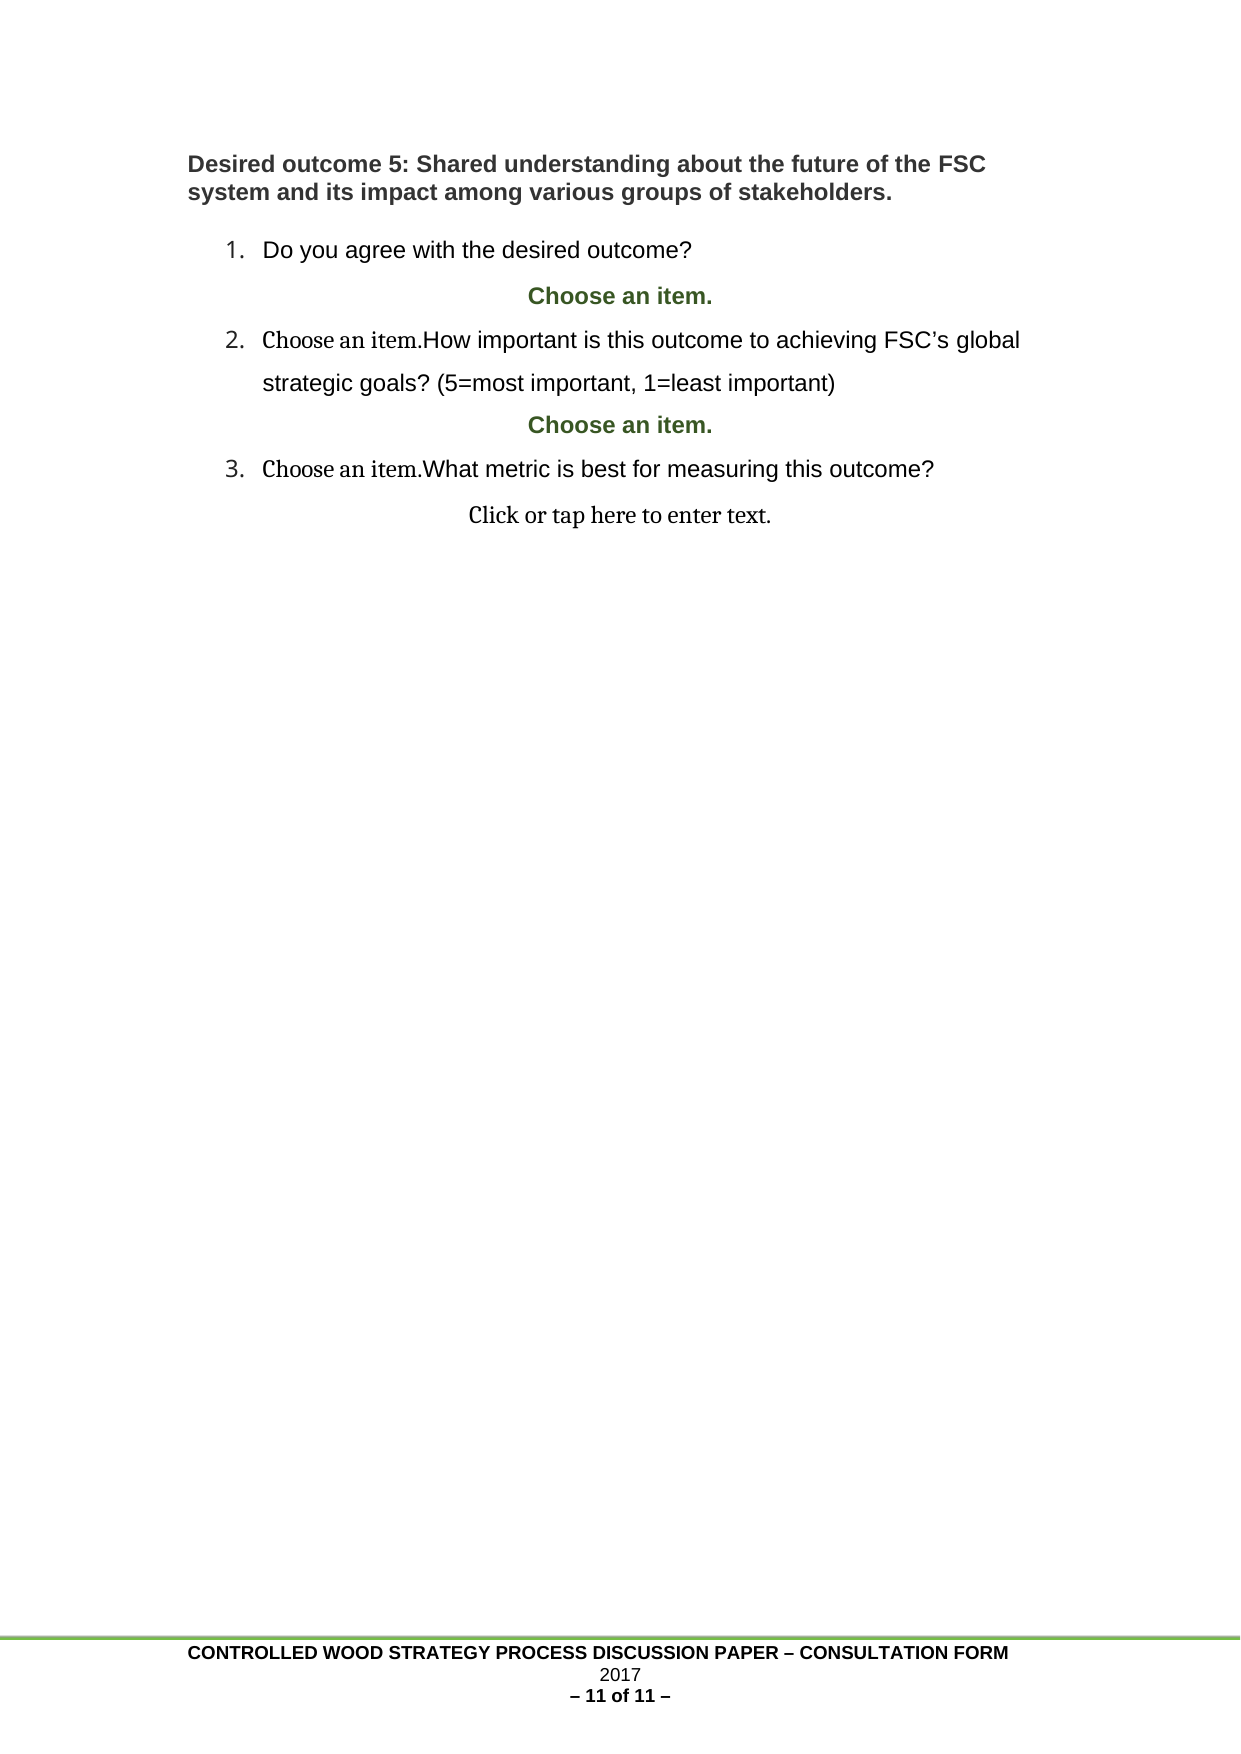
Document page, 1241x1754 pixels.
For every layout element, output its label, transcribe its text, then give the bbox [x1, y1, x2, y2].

text Desired outcome 5: Shared understanding about the future of the FSC system and its impact among various groups of stakeholders. [893, 150, 1053, 205]
list Do you agree with the desired outcome? [225, 233, 1053, 265]
list How important is this outcome to achieving FSC’s global strategic goals? (5=most important, 1=least important) [225, 323, 1053, 397]
list What metric is best for measuring this outcome? [225, 452, 1053, 485]
